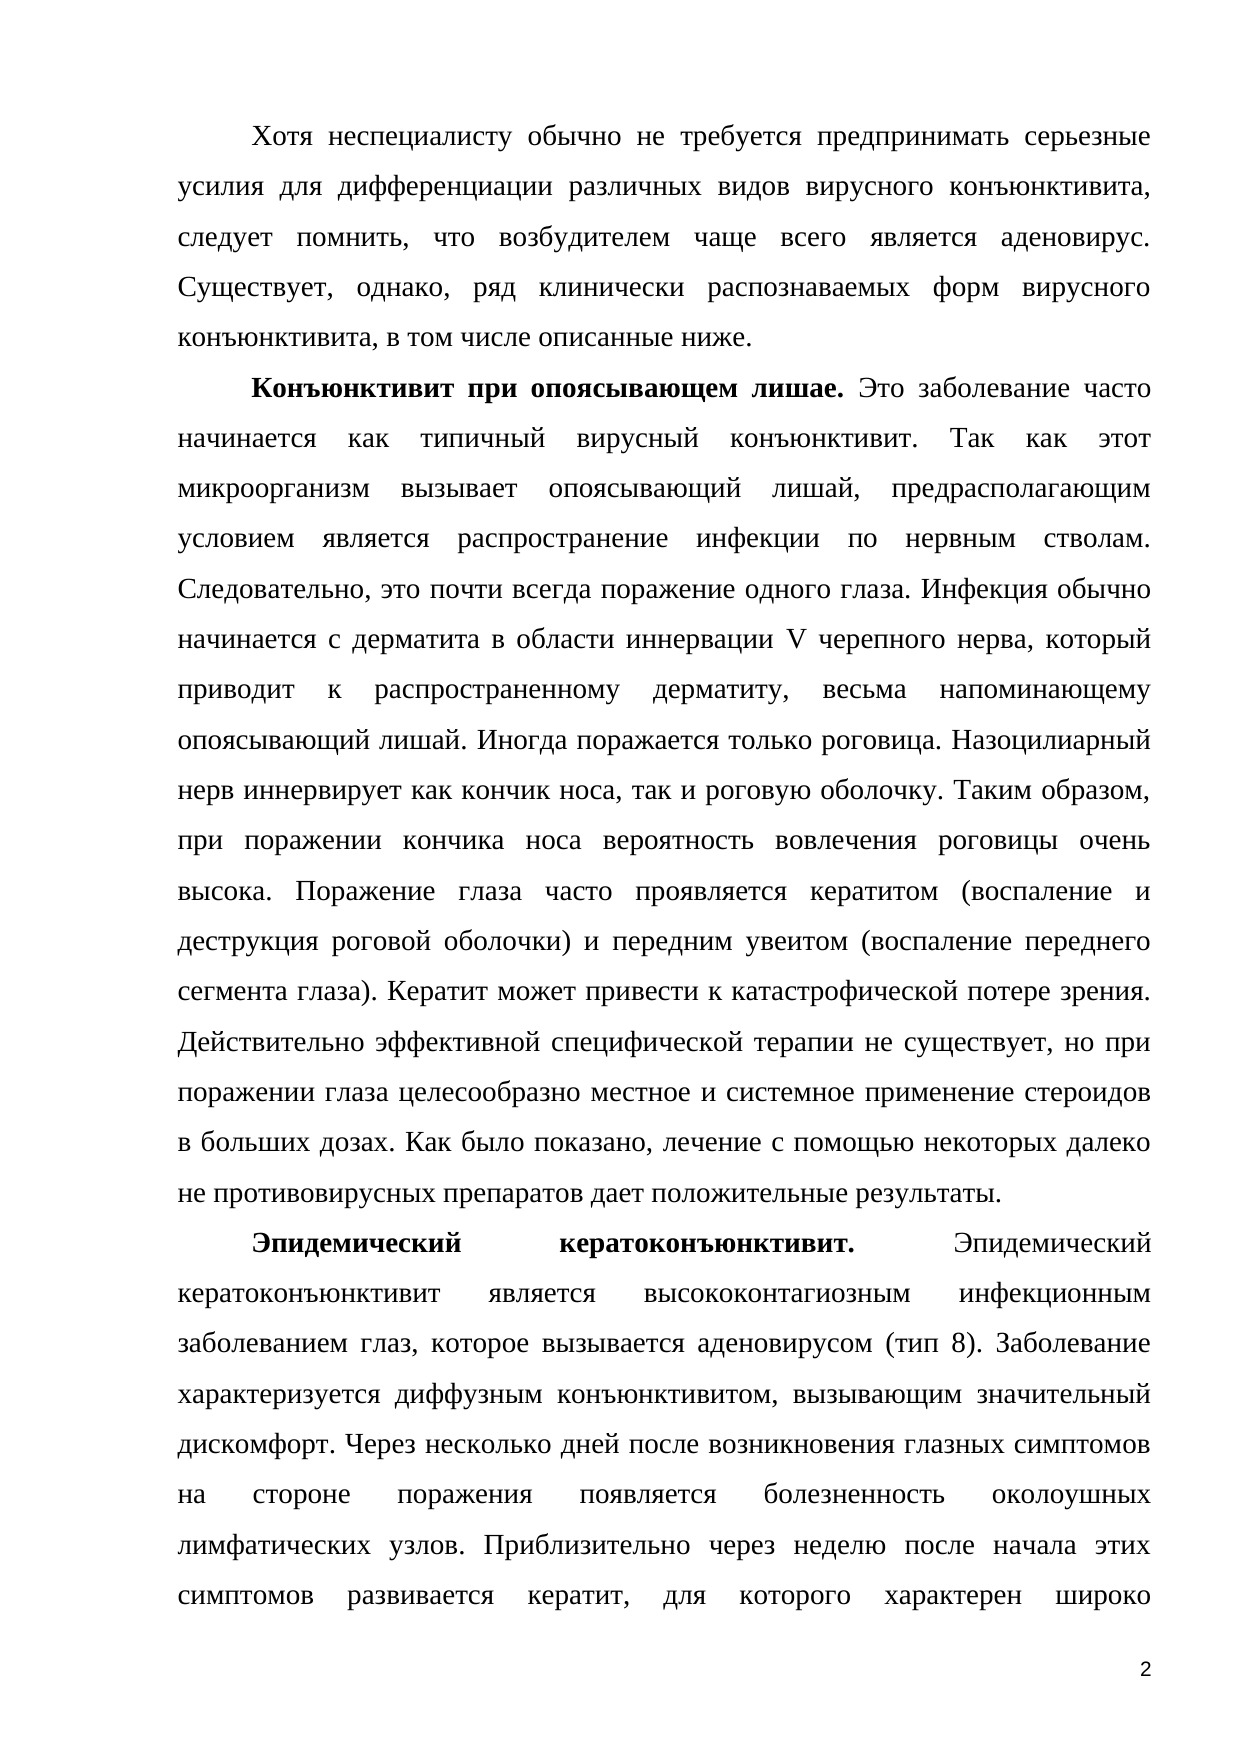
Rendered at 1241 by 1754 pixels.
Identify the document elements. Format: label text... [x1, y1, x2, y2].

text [177, 1225, 1152, 1611]
text Хотя неспециалисту обычно не требуется предпринимать серьезные усилия для дифференциации различных видов вирусного конъюнктивита, следует помнить, что возбудителем чаще всего является аденовирус. Существует, однако, ряд клинически распознаваемых форм вирусного конъюнктивита, в том числе описанные ниже. [177, 118, 1152, 353]
text Конъюнктивит при опоясывающем лишае. Это заболевание часто начинается как типичный вирусный конъюнктивит. Так как этот микроорганизм вызывает опоясывающий лишай, предрасполагающим условием является распространение инфекции по нервным стволам. Следовательно, это почти всегда поражение одного глаза. Инфекция обычно начинается с дерматита в области иннервации V черепного нерва, который приводит к распространенному дерматиту, весьма напоминающему опоясывающий лишай. Иногда поражается только роговица. Назоцилиарный нерв иннервирует как кончик носа, так и роговую оболочку. Таким образом, при поражении кончика носа вероятность вовлечения роговицы очень высока. Поражение глаза часто проявляется кератитом (воспаление и деструкция роговой оболочки) и передним увеитом (воспаление переднего сегмента глаза). Кератит может привести к катастрофической потере зрения. Действительно эффективной специфической терапии не существует, но при поражении глаза целесообразно местное и системное применение стероидов в больших дозах. Как было показано, лечение с помощью некоторых далеко не противовирусных препаратов дает положительные результаты. [177, 370, 1152, 1208]
